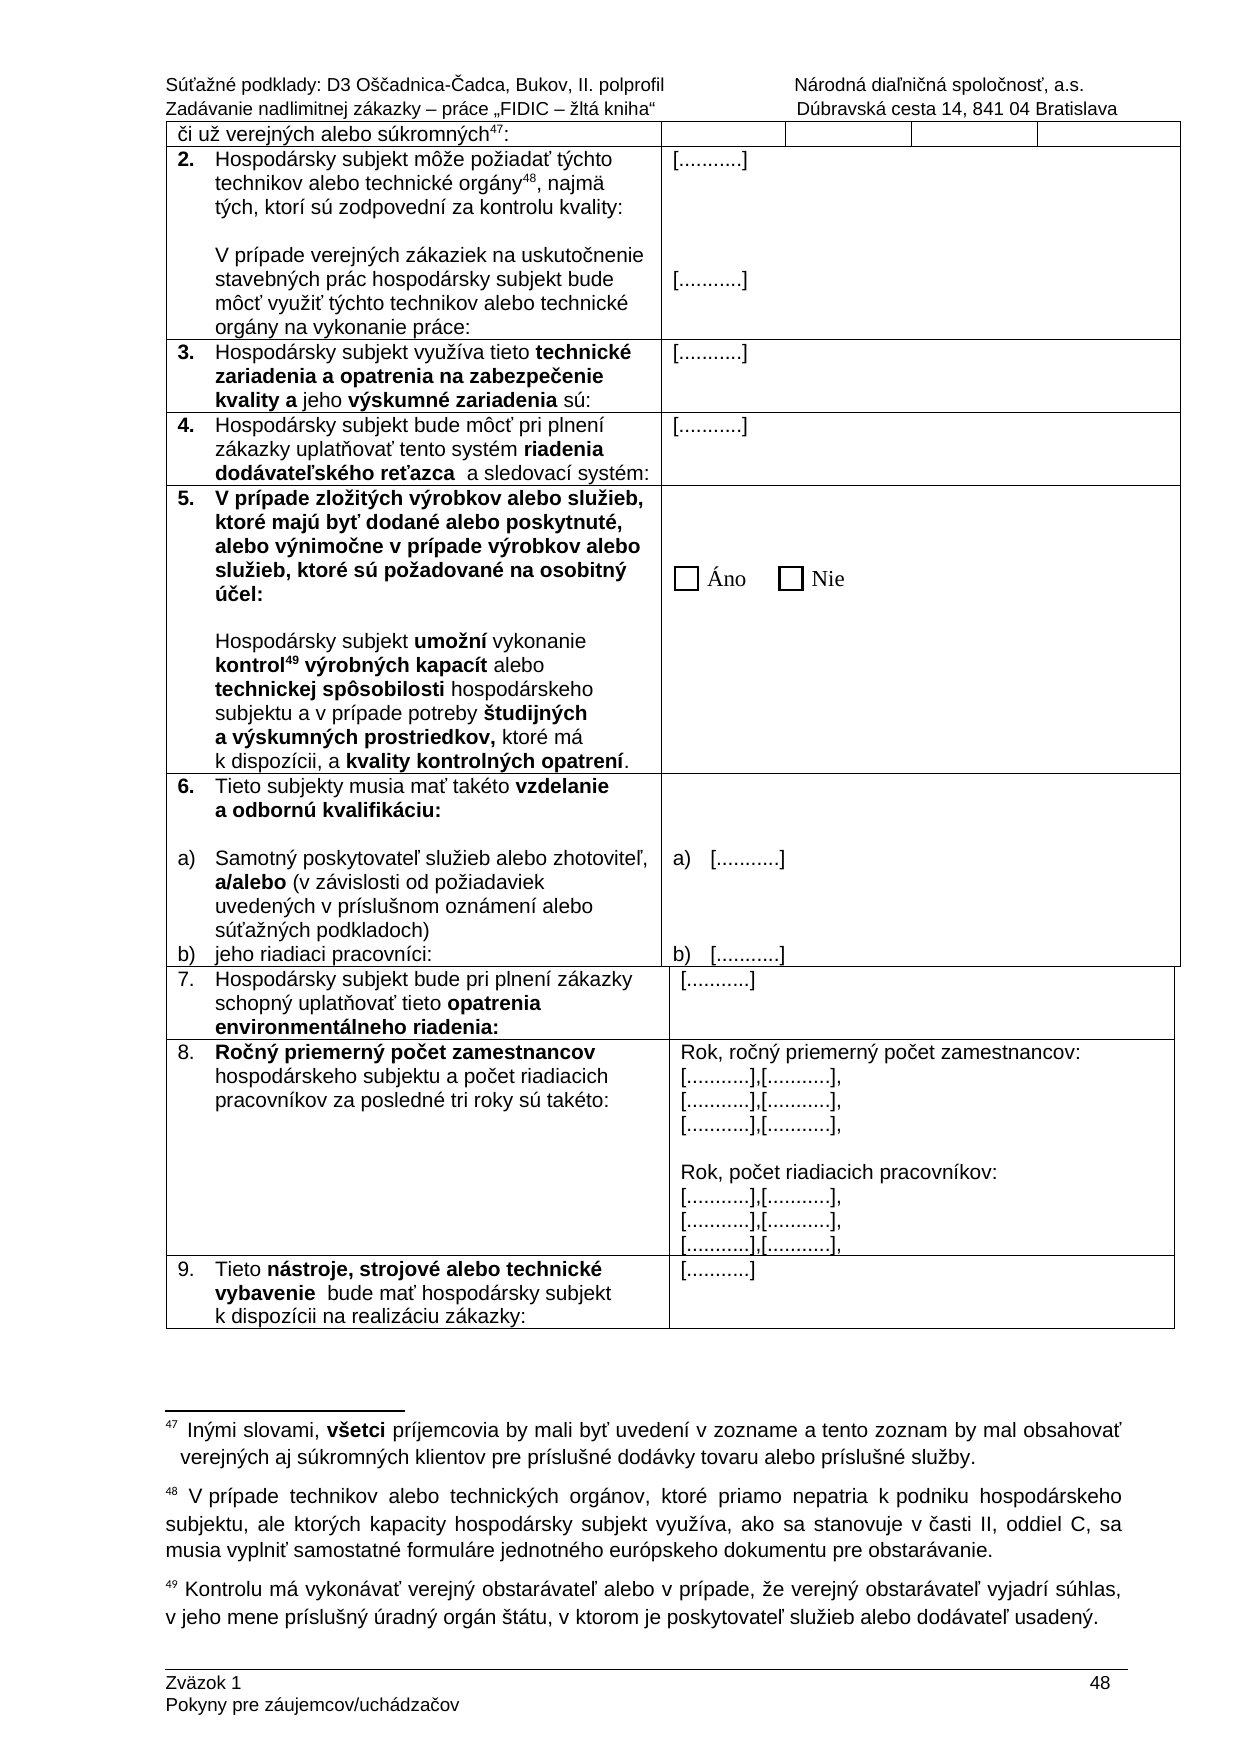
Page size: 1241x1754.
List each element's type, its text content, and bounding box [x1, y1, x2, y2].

table_cell Hospodársky subjekt bude môcť pri plnení zákazky uplatňovať tento systém riadenia dodávateľského reťazca a sledovací systém: [167, 413, 661, 484]
table_cell Hospodársky subjekt môže požiadať týchto technikov alebo technické orgány, najmä tých, ktorí sú zodpovední za kontrolu kvality: V prípade verejných zákaziek na uskutočnenie stavebných prác hospodársky subjekt bude môcť využiť týchto technikov alebo technické orgány na vykonanie práce: [167, 147, 661, 339]
table_cell Hospodársky subjekt bude pri plnení zákazky schopný uplatňovať tieto opatrenia environmentálneho riadenia: [167, 967, 669, 1039]
table_cell V prípade zložitých výrobkov alebo služieb, ktoré majú byť dodané alebo poskytnuté, alebo výnimočne v prípade výrobkov alebo služieb, ktoré sú požadované na osobitný účel: Hospodársky subjekt umožní vykonanie kontrol výrobných kapacít alebo technickej spôsobilosti hospodárskeho subjektu a v prípade potreby študijných a výskumných prostriedkov, ktoré má k dispozícii, a kvality kontrolných opatrení. [167, 486, 661, 773]
table_cell Tieto subjekty musia mať takéto vzdelanie a odbornú kvalifikáciu: Samotný poskytovateľ služieb alebo zhotoviteľ, a/alebo (v závislosti od požiadaviek uvedených v príslušnom oznámení alebo súťažných podkladoch) jeho riadiaci pracovníci: [167, 774, 661, 966]
table_cell [1038, 122, 1180, 146]
table_cell [662, 122, 785, 146]
table_cell [...........] [662, 413, 1180, 484]
table_cell [662, 486, 1180, 773]
table_cell Rok, ročný priemerný počet zamestnancov: [...........],[...........], [...........],[...........], [...........],[...........], Rok, počet riadiacich pracovníkov: [...........],[...........], [...........],[...........], [...........],[...........], [670, 1040, 1174, 1255]
table_cell [...........] [662, 340, 1180, 412]
table_cell [...........] [...........] [662, 147, 1180, 339]
table_cell [912, 122, 1037, 146]
table_cell [...........] [670, 1256, 1174, 1328]
table_cell Ročný priemerný počet zamestnancov hospodárskeho subjektu a počet riadiacich pracovníkov za posledné tri roky sú takéto: [167, 1040, 669, 1255]
table_cell Tieto nástroje, strojové alebo technické vybavenie bude mať hospodársky subjekt k dispozícii na realizáciu zákazky: [167, 1256, 669, 1328]
table_cell [...........] [670, 967, 1174, 1039]
table_cell Hospodársky subjekt využíva tieto technické zariadenia a opatrenia na zabezpečenie kvality a jeho výskumné zariadenia sú: [167, 340, 661, 412]
table_cell [...........] [...........] [662, 774, 1180, 966]
table_cell [786, 122, 911, 146]
